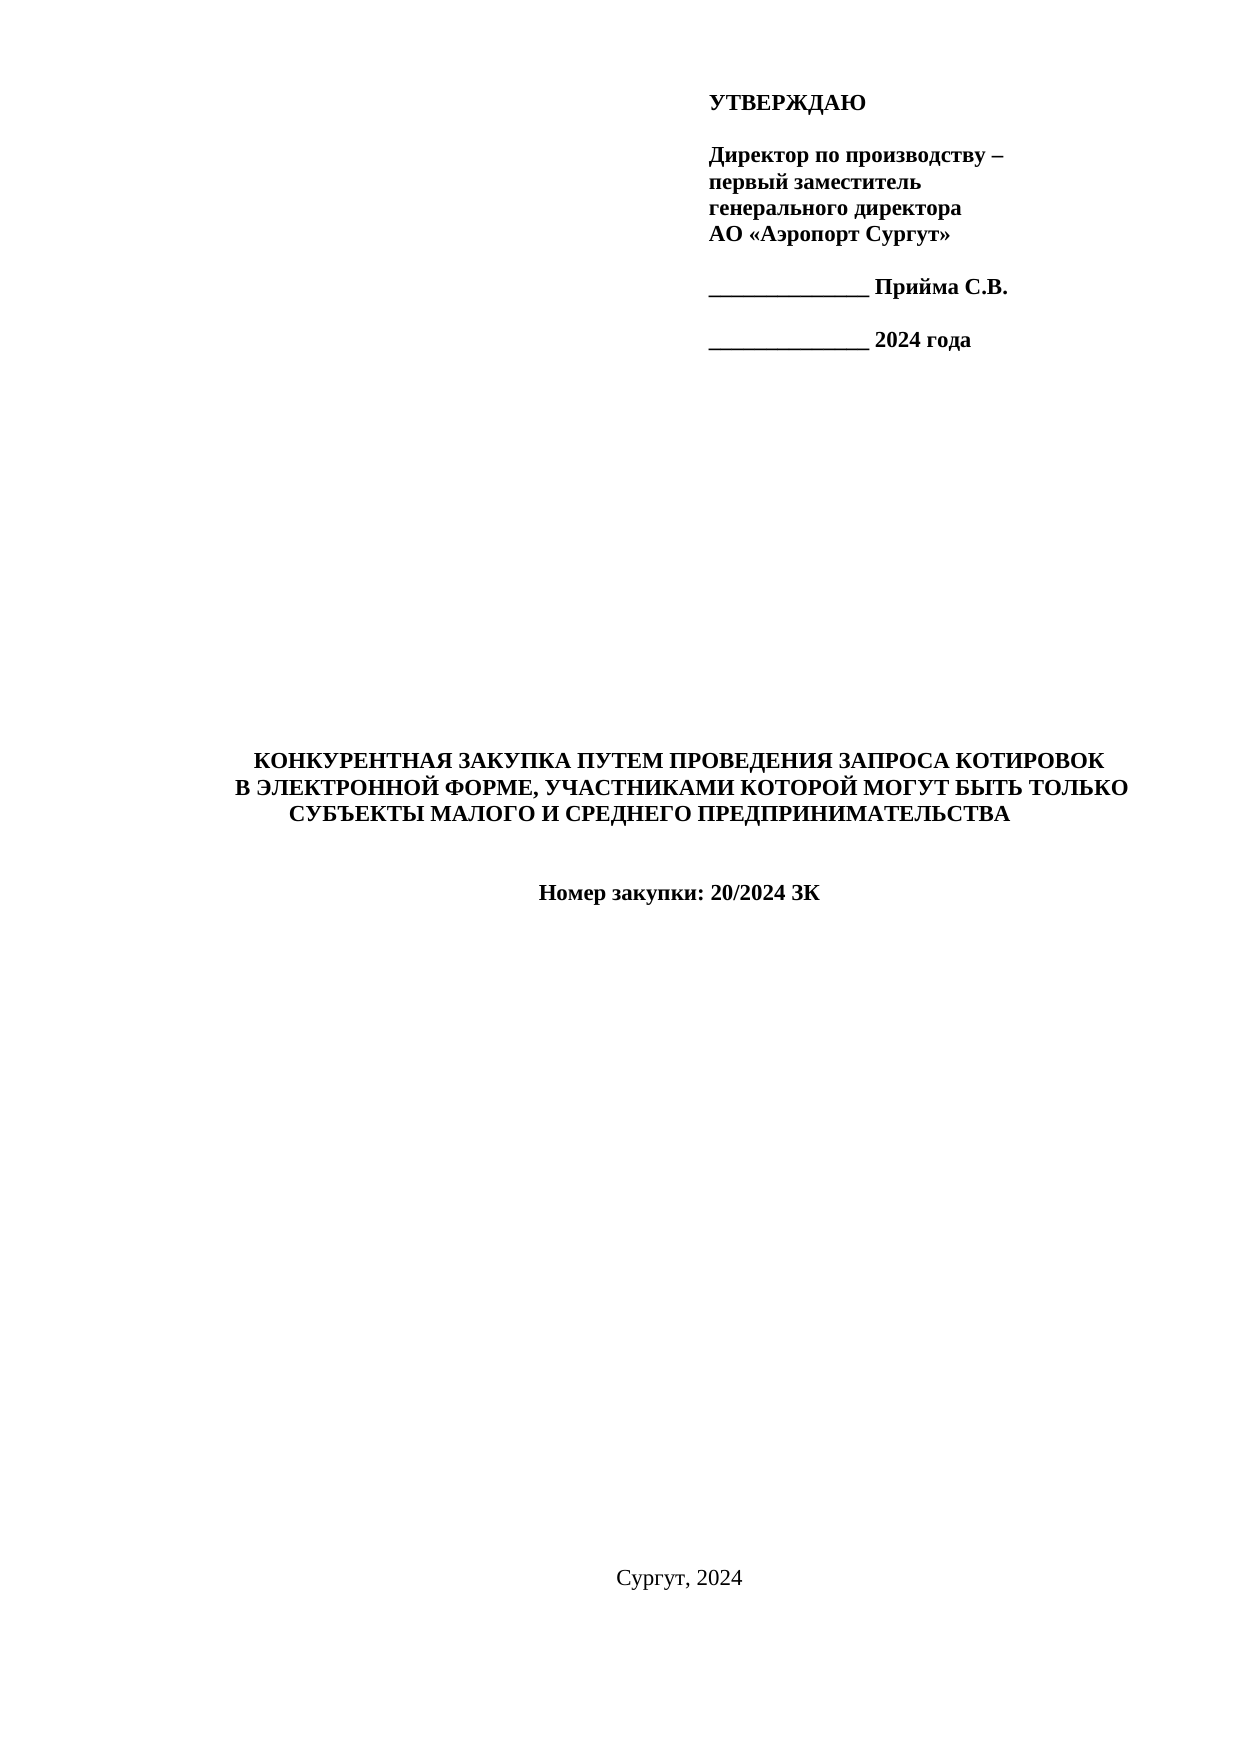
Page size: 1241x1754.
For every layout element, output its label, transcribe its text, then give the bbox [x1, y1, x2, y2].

text ______________ Прийма С.В. [709, 273, 1181, 299]
text КОНКУРЕНТНАЯ ЗАКУПКА ПУТЕМ ПРОВЕДЕНИЯ ЗАПРОСА КОТИРОВОК [118, 747, 1181, 774]
text Сургут, 2024 [118, 1564, 1181, 1591]
text В ЭЛЕКТРОННОЙ ФОРМЕ, УЧАСТНИКАМИ КОТОРОЙ МОГУТ БЫТЬ ТОЛЬКО СУБЪЕКТЫ МАЛОГО И СРЕДНЕГО ПРЕДПРИНИМАТЕЛЬСТВА [118, 774, 1181, 827]
text первый заместитель [118, 168, 1181, 194]
text генерального директора [709, 194, 1181, 220]
text Номер закупки: 20/2024 ЗК [118, 879, 1181, 906]
text УТВЕРЖДАЮ [709, 89, 1181, 115]
text Директор по производству – [118, 141, 1181, 168]
text ______________ 2024 года [709, 326, 1181, 352]
text АО «Аэропорт Сургут» [709, 220, 1181, 247]
